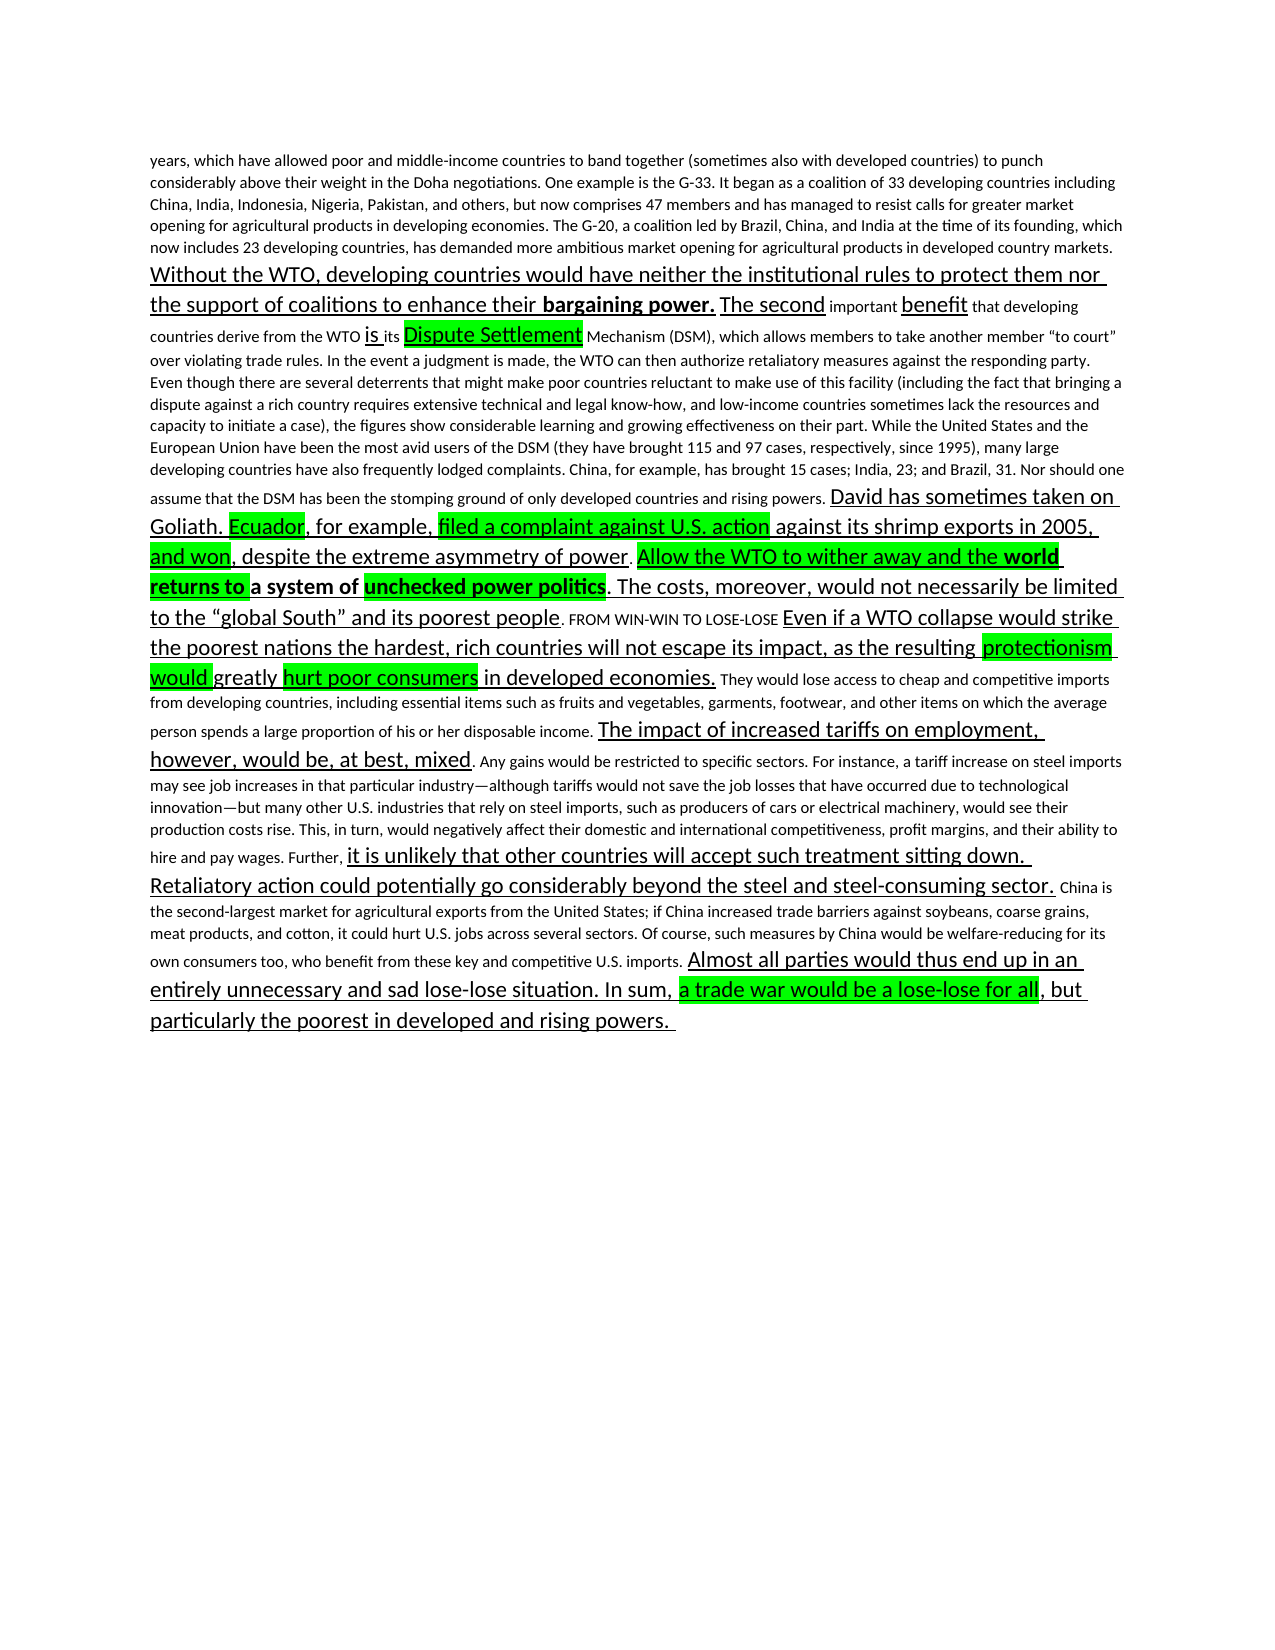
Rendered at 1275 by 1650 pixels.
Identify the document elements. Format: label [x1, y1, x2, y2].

text [150, 150, 1125, 1034]
